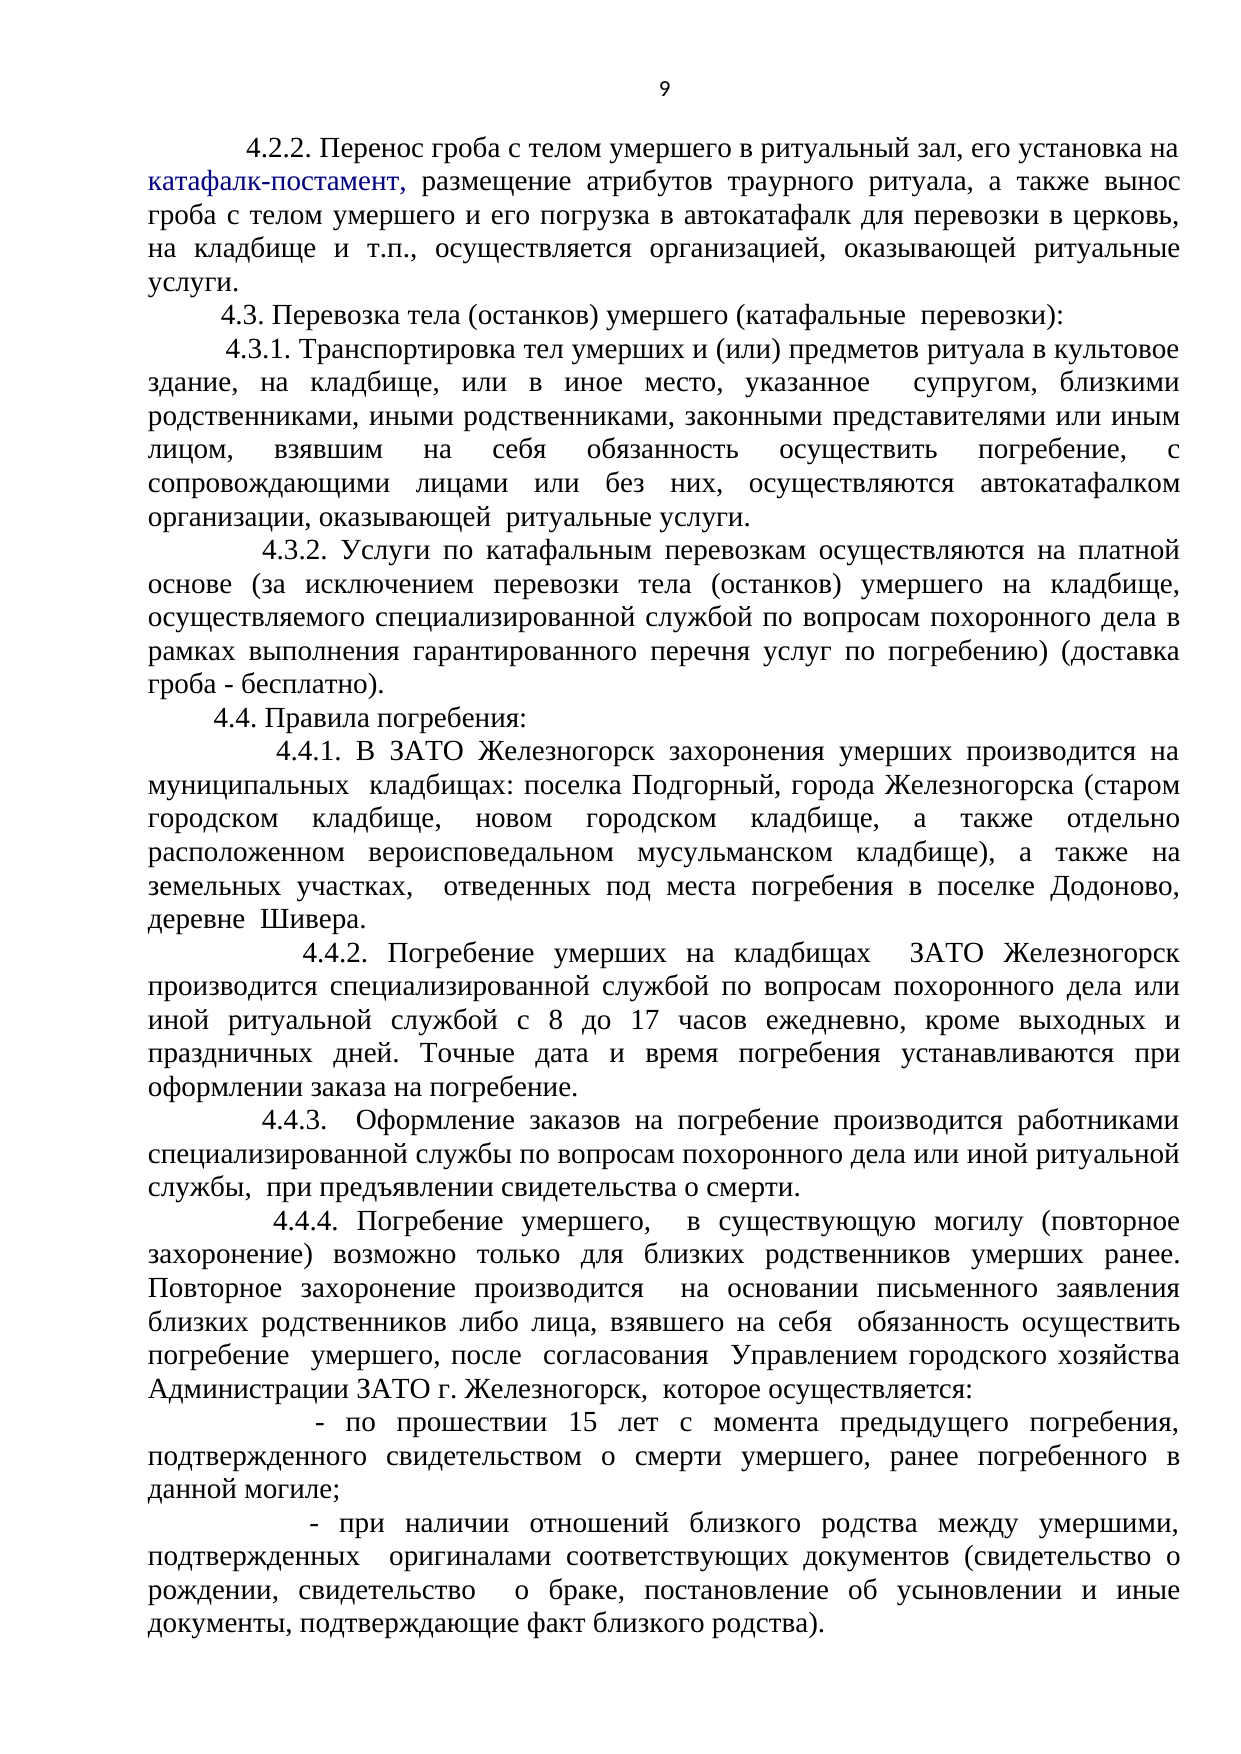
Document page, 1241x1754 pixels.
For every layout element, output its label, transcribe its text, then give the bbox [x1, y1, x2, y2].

text 4.2.2. Перенос гроба с телом умершего в ритуальный зал, его установка на катафалк-постамент, размещение атрибутов траурного ритуала, а также вынос гроба с телом умершего и его погрузка в автокатафалк для перевозки в церковь, на кладбище и т.п., осуществляется организацией, оказывающей ритуальные услуги. [148, 130, 1181, 297]
text - при наличии отношений близкого родства между умершими, подтвержденных оригиналами соответствующих документов (свидетельство о рождении, свидетельство о браке, постановление об усыновлении и иные документы, подтверждающие факт близкого родства). [148, 1505, 1181, 1639]
text 4.4.3. Оформление заказов на погребение производится работниками специализированной службы по вопросам похоронного дела или иной ритуальной службы, при предъявлении свидетельства о смерти. [148, 1102, 1181, 1203]
text 4.4.4. Погребение умершего, в существующую могилу (повторное захоронение) возможно только для близких родственников умерших ранее. Повторное захоронение производится на основании письменного заявления близких родственников либо лица, взявшего на себя обязанность осуществить погребение умершего, после согласования Управлением городского хозяйства Администрации ЗАТО г. Железногорск, которое осуществляется: [148, 1203, 1181, 1404]
text 4.4. Правила погребения: [148, 700, 1181, 733]
text 4.3.1. Транспортировка тел умерших и (или) предметов ритуала в культовое здание, на кладбище, или в иное место, указанное супругом, близкими родственниками, иными родственниками, законными представителями или иным лицом, взявшим на себя обязанность осуществить погребение, с сопровождающими лицами или без них, осуществляются автокатафалком организации, оказывающей ритуальные услуги. [148, 331, 1181, 532]
text 4.3. Перевозка тела (останков) умершего (катафальные перевозки): [148, 297, 1181, 331]
text 4.4.1. В ЗАТО Железногорск захоронения умерших производится на муниципальных кладбищах: поселка Подгорный, города Железногорска (старом городском кладбище, новом городском кладбище, а также отдельно расположенном вероисповедальном мусульманском кладбище), а также на земельных участках, отведенных под места погребения в поселке Додоново, деревне Шивера. [148, 733, 1181, 935]
text 4.4.2. Погребение умерших на кладбищах ЗАТО Железногорск производится специализированной службой по вопросам похоронного дела или иной ритуальной службой с 8 до 17 часов ежедневно, кроме выходных и праздничных дней. Точные дата и время погребения устанавливаются при оформлении заказа на погребение. [148, 935, 1181, 1102]
text - по прошествии 15 лет с момента предыдущего погребения, подтвержденного свидетельством о смерти умершего, ранее погребенного в данной могиле; [148, 1404, 1181, 1505]
text 4.3.2. Услуги по катафальным перевозкам осуществляются на платной основе (за исключением перевозки тела (останков) умершего на кладбище, осуществляемого специализированной службой по вопросам похоронного дела в рамках выполнения гарантированного перечня услуг по погребению) (доставка гроба - бесплатно). [148, 532, 1181, 700]
